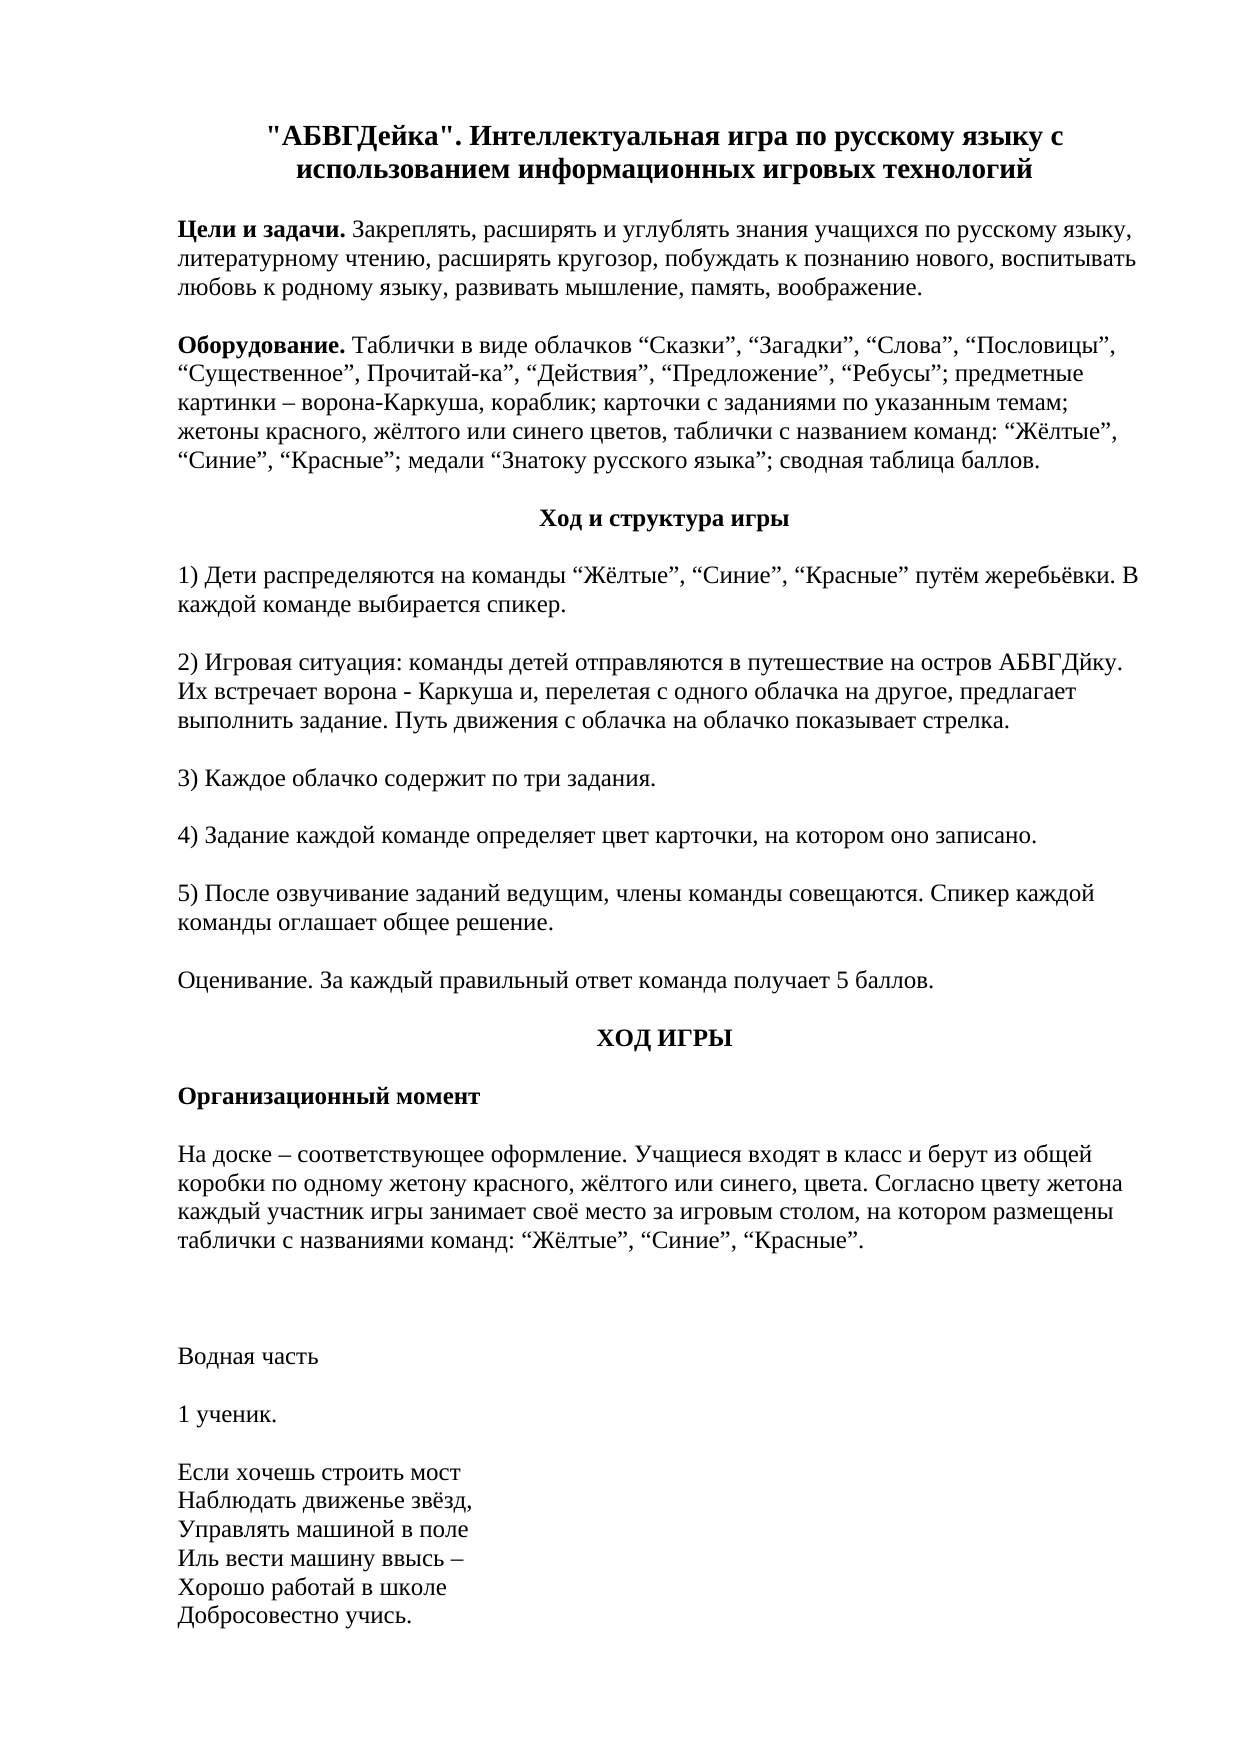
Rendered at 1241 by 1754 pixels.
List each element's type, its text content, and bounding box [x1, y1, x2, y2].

text 2) Игровая ситуация: команды детей отправляются в путешествие на остров АБВГДйку. Их встречает ворона - Каркуша и, перелетая с одного облачка на другое, предлагает выполнить задание. Путь движения с облачка на облачко показывает стрелка. [177, 647, 1152, 733]
text Ход и структура игры [177, 503, 1152, 531]
text 1) Дети распределяются на команды “Жёлтые”, “Синие”, “Красные” путём жеребьёвки. В каждой команде выбирается спикер. [177, 561, 1152, 618]
text 5) После озвучивание заданий ведущим, члены команды совещаются. Спикер каждой команды оглашает общее решение. [177, 878, 1152, 936]
text Водная часть [177, 1341, 1152, 1370]
text Оборудование. Таблички в виде облачков “Сказки”, “Загадки”, “Слова”, “Пословицы”, “Существенное”, Прочитай-ка”, “Действия”, “Предложение”, “Ребусы”; предметные картинки – ворона-Каркуша, кораблик; карточки с заданиями по указанным темам; жетоны красного, жёлтого или синего цветов, таблички с названием команд: “Жёлтые”, “Синие”, “Красные”; медали “Знатоку русского языка”; сводная таблица баллов. [177, 330, 1152, 473]
text Цели и задачи. Закреплять, расширять и углублять знания учащихся по русскому языку, литературному чтению, расширять кругозор, побуждать к познанию нового, воспитывать любовь к родному языку, развивать мышление, память, воображение. [177, 214, 1152, 301]
text Организационный момент [177, 1081, 1152, 1110]
text 1 ученик. [177, 1399, 1152, 1428]
text "АБВГДейка". Интеллектуальная игра по русскому языку с использованием информационных игровых технологий [177, 118, 1152, 185]
text ХОД ИГРЫ [177, 1023, 1152, 1052]
text Если хочешь строить мост Наблюдать движенье звёзд, Управлять машиной в поле Иль вести машину ввысь – Хорошо работай в школе Добросовестно учись. [177, 1457, 1152, 1629]
text 3) Каждое облачко содержит по три задания. [177, 763, 1152, 791]
text 4) Задание каждой команде определяет цвет карточки, на котором оно записано. [177, 821, 1152, 849]
text Оценивание. За каждый правильный ответ команда получает 5 баллов. [177, 965, 1152, 994]
text На доске – соответствующее оформление. Учащиеся входят в класс и берут из общей коробки по одному жетону красного, жёлтого или синего, цвета. Согласно цвету жетона каждый участник игры занимает своё место за игровым столом, на котором размещены таблички с названиями команд: “Жёлтые”, “Синие”, “Красные”. [177, 1139, 1152, 1254]
